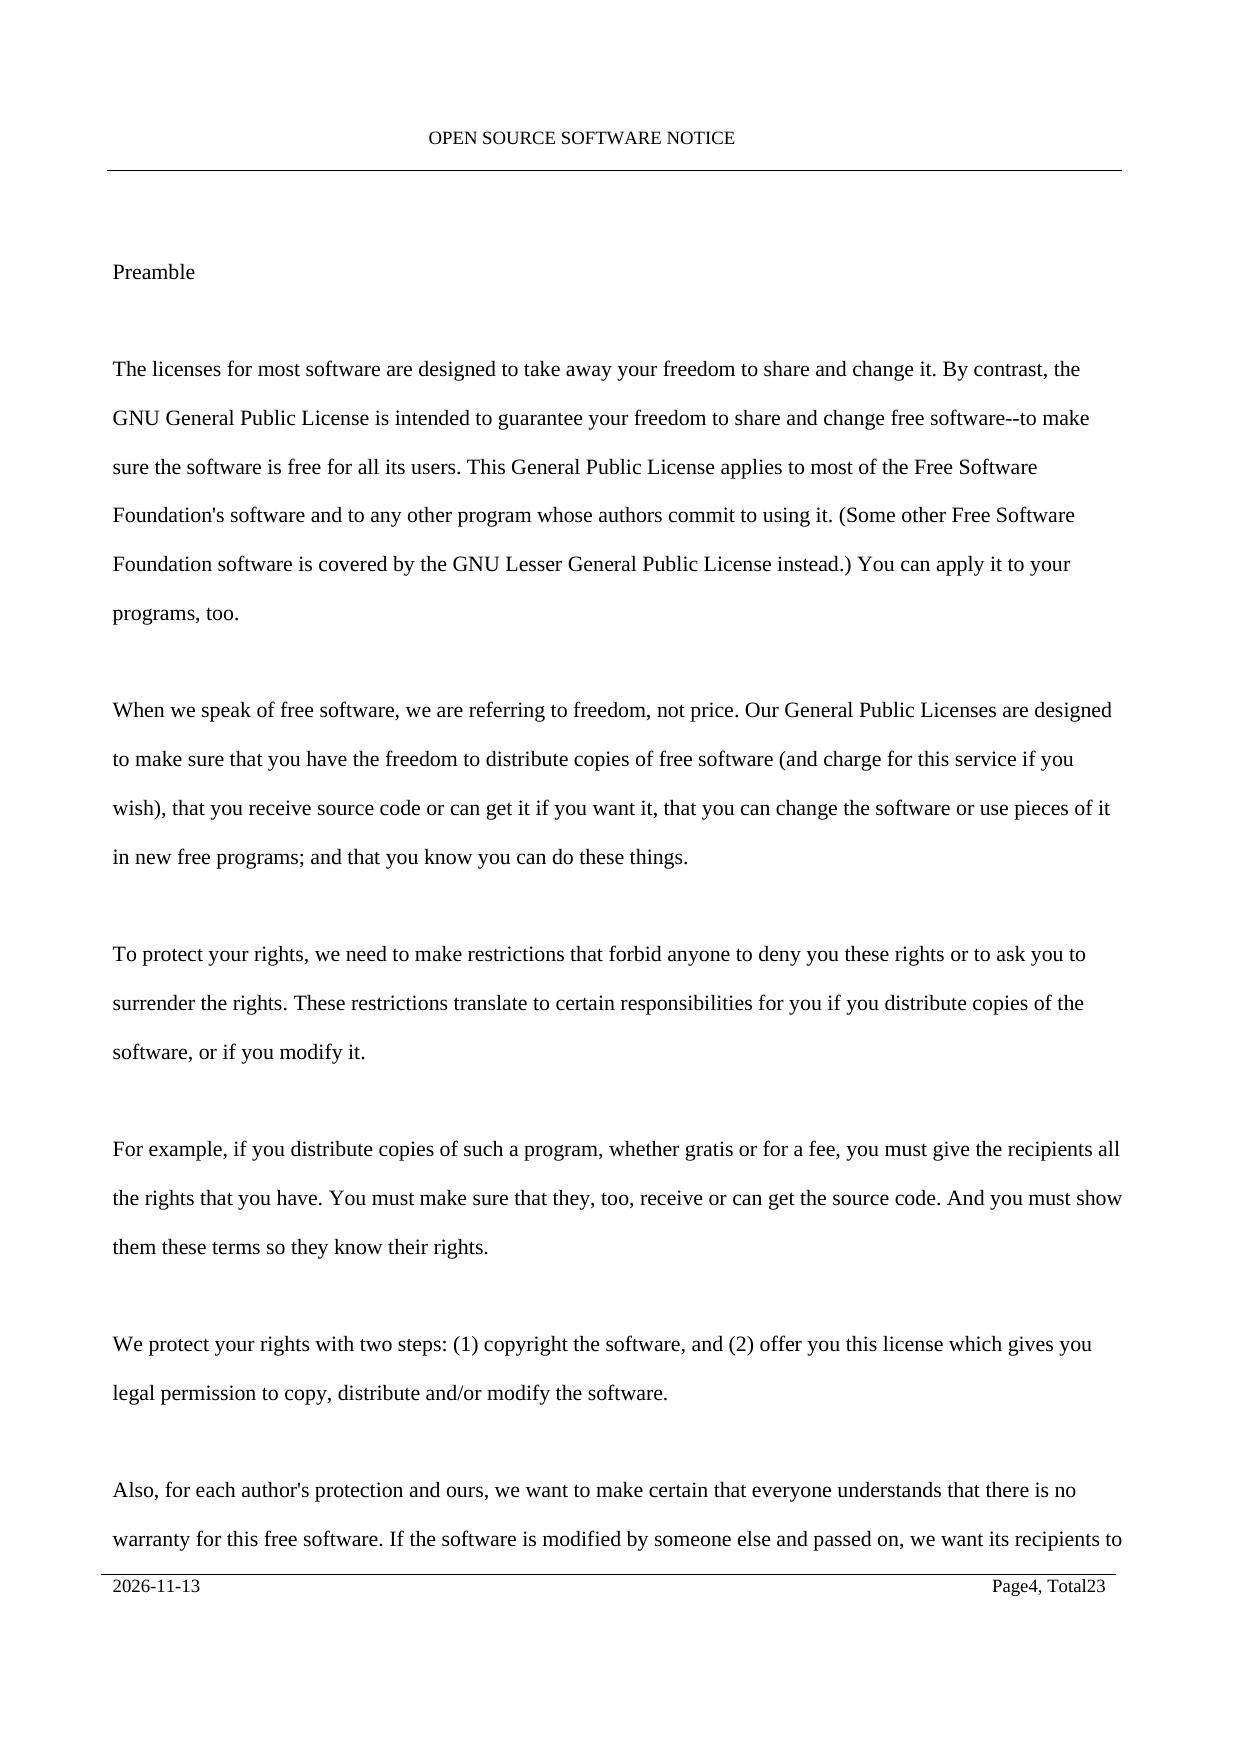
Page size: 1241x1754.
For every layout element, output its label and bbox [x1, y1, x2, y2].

text [112, 206, 1128, 1555]
